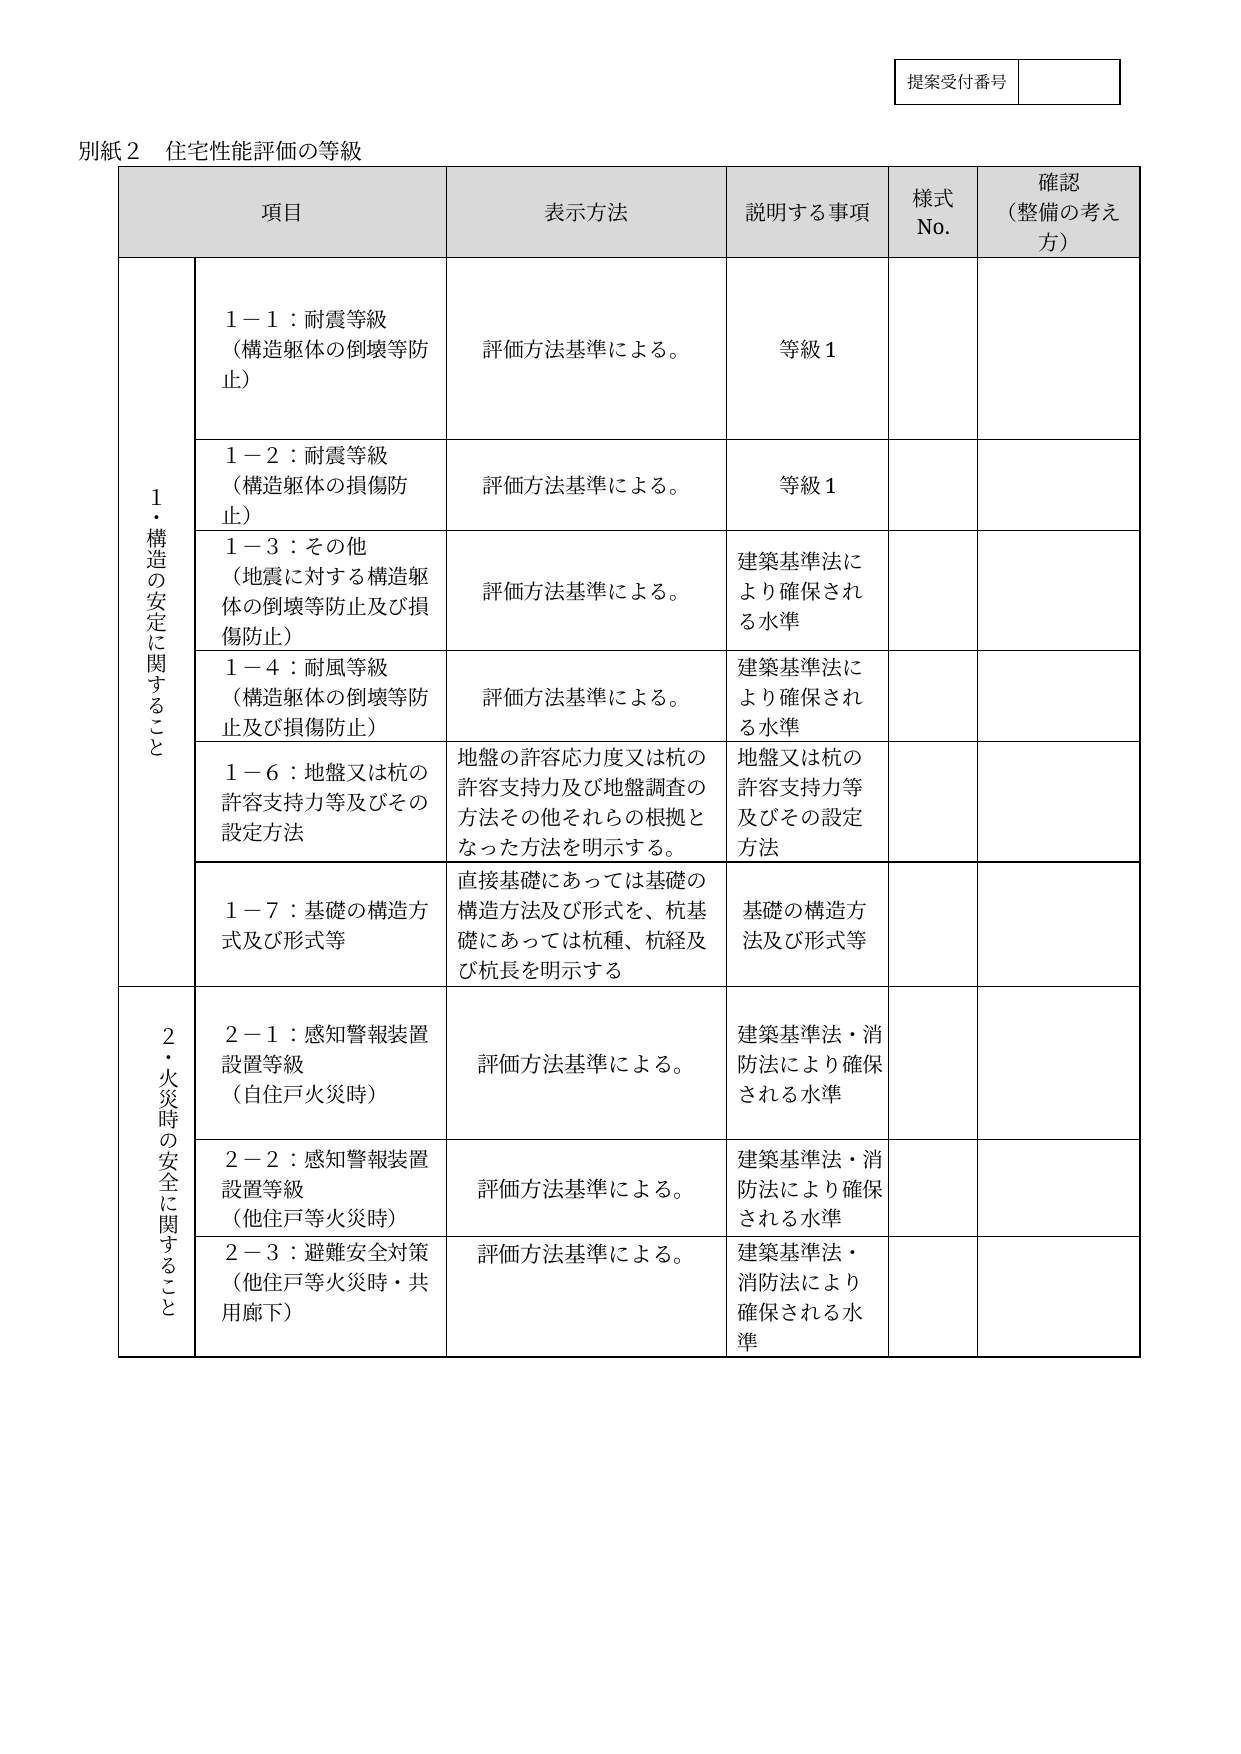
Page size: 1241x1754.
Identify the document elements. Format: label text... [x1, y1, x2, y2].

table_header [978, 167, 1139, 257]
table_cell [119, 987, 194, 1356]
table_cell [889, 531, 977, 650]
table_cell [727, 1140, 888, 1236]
text 別紙２ 住宅性能評価の等級 [78, 134, 1122, 166]
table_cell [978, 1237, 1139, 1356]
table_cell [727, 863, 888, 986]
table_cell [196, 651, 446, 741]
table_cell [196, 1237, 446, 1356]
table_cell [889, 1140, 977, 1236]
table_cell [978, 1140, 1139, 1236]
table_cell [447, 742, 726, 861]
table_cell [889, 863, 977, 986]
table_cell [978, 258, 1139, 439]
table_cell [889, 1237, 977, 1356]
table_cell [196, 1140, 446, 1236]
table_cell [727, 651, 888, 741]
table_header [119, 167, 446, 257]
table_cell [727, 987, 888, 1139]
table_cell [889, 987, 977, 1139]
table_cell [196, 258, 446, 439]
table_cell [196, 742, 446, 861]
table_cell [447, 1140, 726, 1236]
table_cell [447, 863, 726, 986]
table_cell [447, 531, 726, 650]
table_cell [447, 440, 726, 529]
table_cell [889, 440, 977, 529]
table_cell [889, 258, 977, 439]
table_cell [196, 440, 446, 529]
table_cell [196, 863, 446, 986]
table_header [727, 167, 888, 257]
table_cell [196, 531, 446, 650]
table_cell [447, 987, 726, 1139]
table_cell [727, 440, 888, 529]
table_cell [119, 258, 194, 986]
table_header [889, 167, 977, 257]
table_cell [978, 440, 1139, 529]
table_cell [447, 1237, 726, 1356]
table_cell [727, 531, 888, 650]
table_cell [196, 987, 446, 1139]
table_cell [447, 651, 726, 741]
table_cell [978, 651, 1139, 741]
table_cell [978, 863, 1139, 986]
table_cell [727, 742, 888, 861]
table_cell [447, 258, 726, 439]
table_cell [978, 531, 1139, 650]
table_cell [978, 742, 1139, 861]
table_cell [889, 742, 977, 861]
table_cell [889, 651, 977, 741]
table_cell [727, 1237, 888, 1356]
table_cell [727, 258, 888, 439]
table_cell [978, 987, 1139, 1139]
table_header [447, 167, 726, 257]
